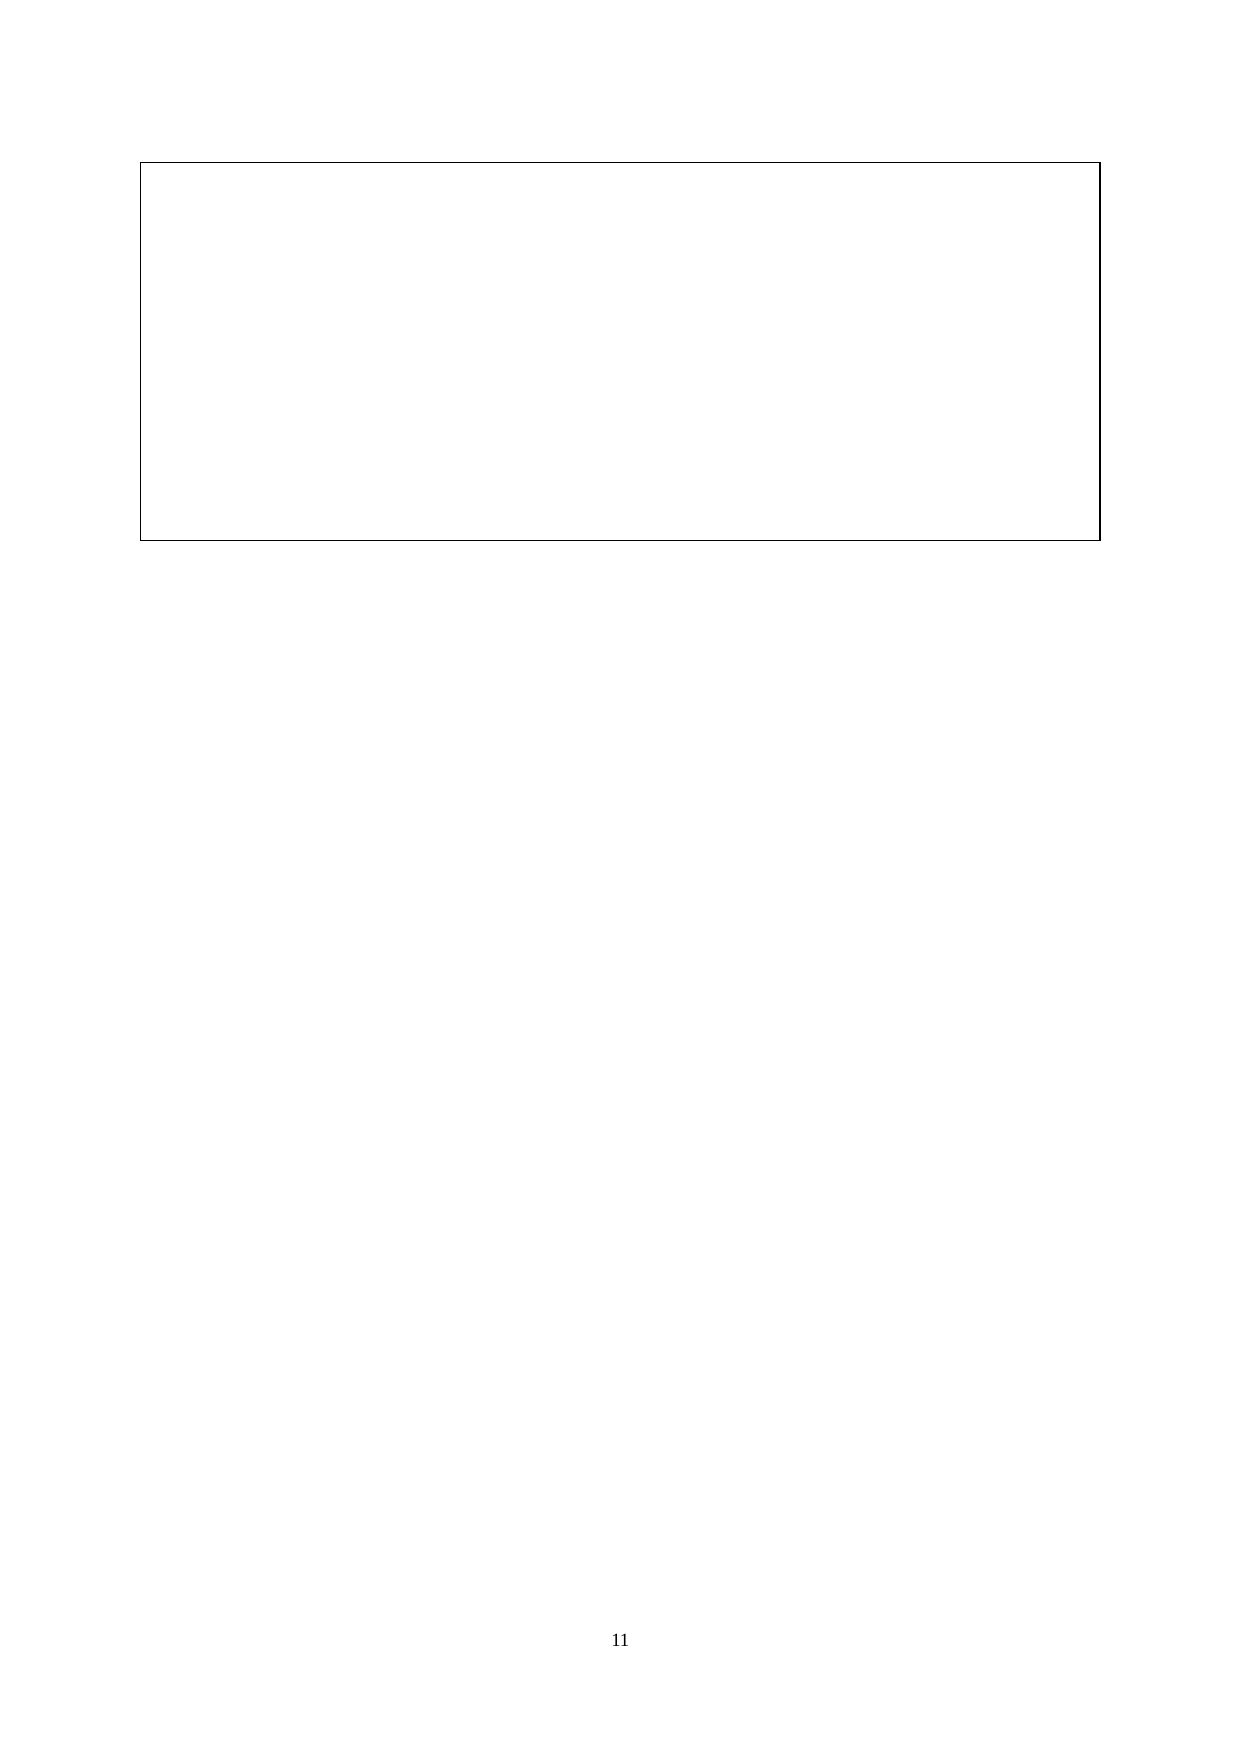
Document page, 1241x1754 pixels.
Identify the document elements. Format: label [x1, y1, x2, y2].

table_header [141, 163, 1099, 539]
